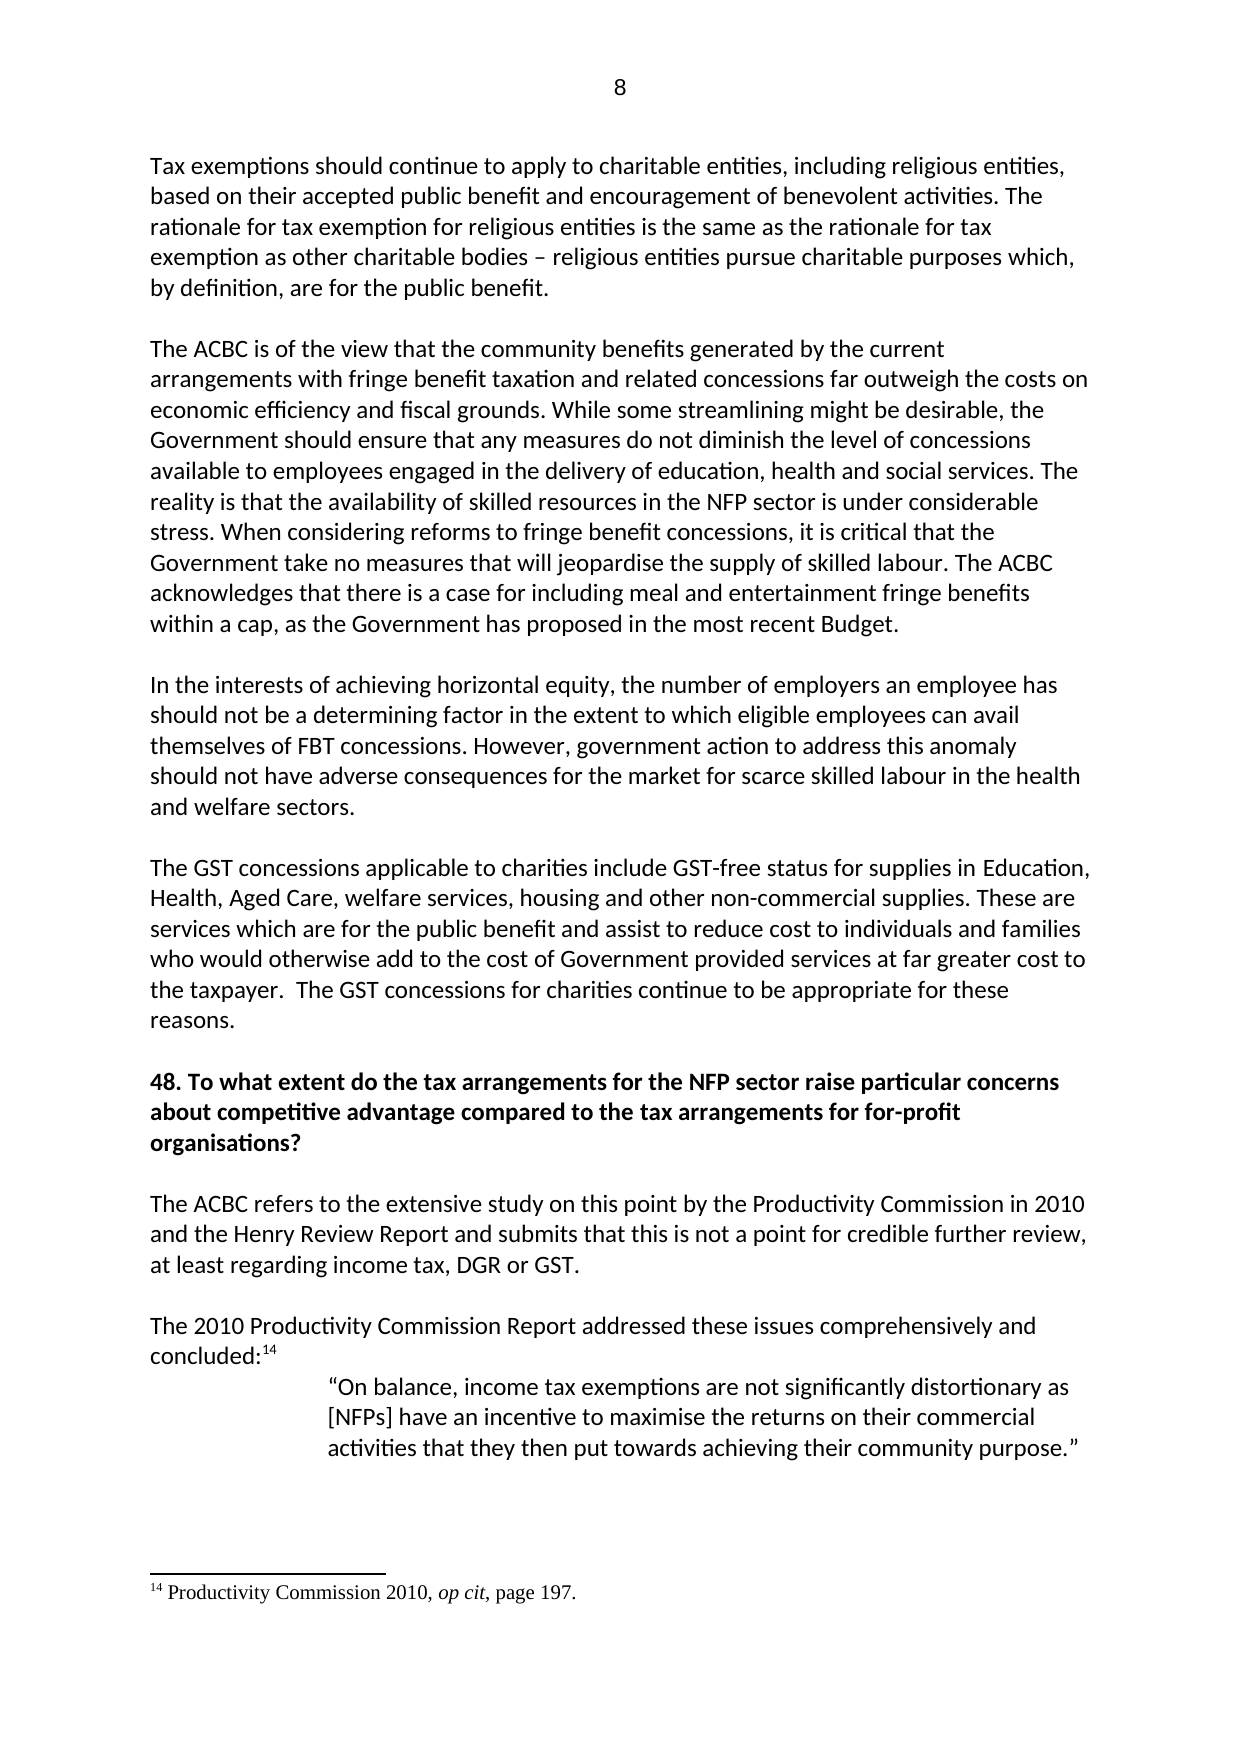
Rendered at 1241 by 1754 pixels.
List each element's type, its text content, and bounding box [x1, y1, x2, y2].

text The GST concessions applicable to charities include GST-free status for supplies in Education, Health, Aged Care, welfare services, housing and other non-commercial supplies. These are services which are for the public benefit and assist to reduce cost to individuals and families who would otherwise add to the cost of Government provided services at far greater cost to the taxpayer. The GST concessions for charities continue to be appropriate for these reasons. [150, 852, 1090, 1035]
text 48. To what extent do the tax arrangements for the NFP sector raise particular concerns about competitive advantage compared to the tax arrangements for for-profit organisations? [150, 1066, 1090, 1157]
text The 2010 Productivity Commission Report addressed these issues comprehensively and concluded: [150, 1310, 1090, 1371]
text In the interests of achieving horizontal equity, the number of employers an employee has should not be a determining factor in the extent to which eligible employees can avail themselves of FBT concessions. However, government action to address this anomaly should not have adverse consequences for the market for scarce skilled labour in the health and welfare sectors. [150, 669, 1090, 821]
text “On balance, income tax exemptions are not significantly distortionary as [NFPs] have an incentive to maximise the returns on their commercial activities that they then put towards achieving their community purpose.” [327, 1371, 1090, 1462]
text Tax exemptions should continue to apply to charitable entities, including religious entities, based on their accepted public benefit and encouragement of benevolent activities. The rationale for tax exemption for religious entities is the same as the rationale for tax exemption as other charitable bodies – religious entities pursue charitable purposes which, by definition, are for the public benefit. [150, 150, 1090, 303]
text The ACBC refers to the extensive study on this point by the Productivity Commission in 2010 and the Henry Review Report and submits that this is not a point for credible further review, at least regarding income tax, DGR or GST. [150, 1188, 1090, 1279]
text The ACBC is of the view that the community benefits generated by the current arrangements with fringe benefit taxation and related concessions far outweigh the costs on economic efficiency and fiscal grounds. While some streamlining might be desirable, the Government should ensure that any measures do not diminish the level of concessions available to employees engaged in the delivery of education, health and social services. The reality is that the availability of skilled resources in the NFP sector is under considerable stress. When considering reforms to fringe benefit concessions, it is critical that the Government take no measures that will jeopardise the supply of skilled labour. The ACBC acknowledges that there is a case for including meal and entertainment fringe benefits within a cap, as the Government has proposed in the most recent Budget. [150, 333, 1090, 638]
